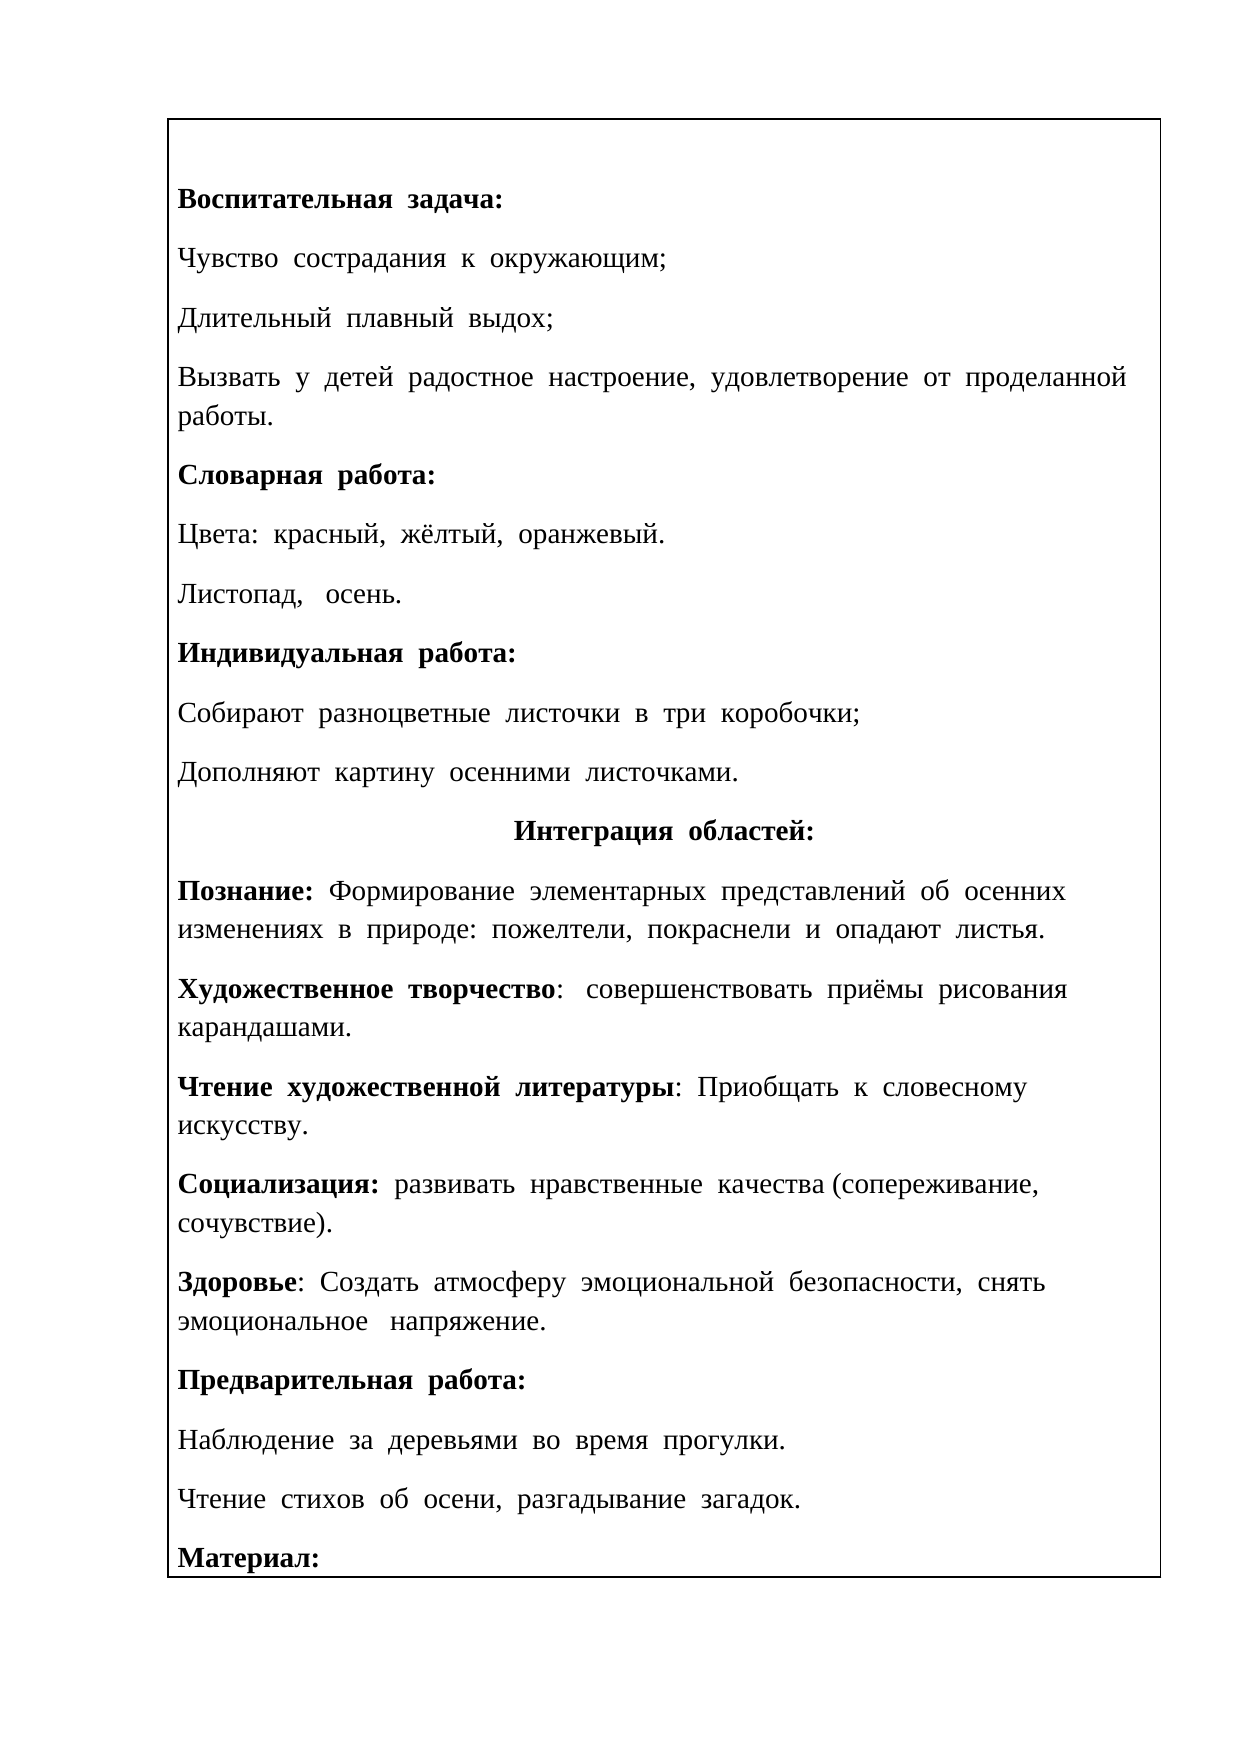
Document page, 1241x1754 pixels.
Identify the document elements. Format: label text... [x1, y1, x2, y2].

text Собирают разноцветные листочки в три коробочки; [169, 691, 1160, 728]
text Словарная работа: [169, 453, 1160, 491]
text Наблюдение за деревьями во время прогулки. [169, 1418, 1160, 1455]
text Вызвать у детей радостное настроение, удовлетворение от проделанной работы. [169, 356, 1160, 431]
text Интеграция областей: [169, 810, 1160, 847]
text Предварительная работа: [169, 1359, 1160, 1396]
text Чтение художественной литературы: Приобщать к словесному искусству. [169, 1065, 1160, 1141]
text Листопад, осень. [169, 572, 1160, 609]
text Здоровье: Создать атмосферу эмоциональной безопасности, снять эмоциональное напряжение. [169, 1261, 1160, 1337]
text Дополняют картину осенними листочками. [169, 750, 1160, 788]
text Чтение стихов об осени, разгадывание загадок. [169, 1477, 1160, 1515]
text Цвета: красный, жёлтый, оранжевый. [169, 513, 1160, 550]
text Познание: Формирование элементарных представлений об осенних изменениях в природе: пожелтели, покраснели и опадают листья. [169, 869, 1160, 945]
text Чувство сострадания к окружающим; [169, 237, 1160, 274]
text Индивидуальная работа: [169, 632, 1160, 669]
text Длительный плавный выдох; [169, 296, 1160, 333]
text Социализация: развивать нравственные качества (сопереживание, сочувствие). [169, 1163, 1160, 1239]
text Воспитательная задача: [169, 177, 1160, 215]
text Художественное творчество: совершенствовать приёмы рисования карандашами. [169, 967, 1160, 1043]
text Материал: [169, 1537, 1160, 1576]
